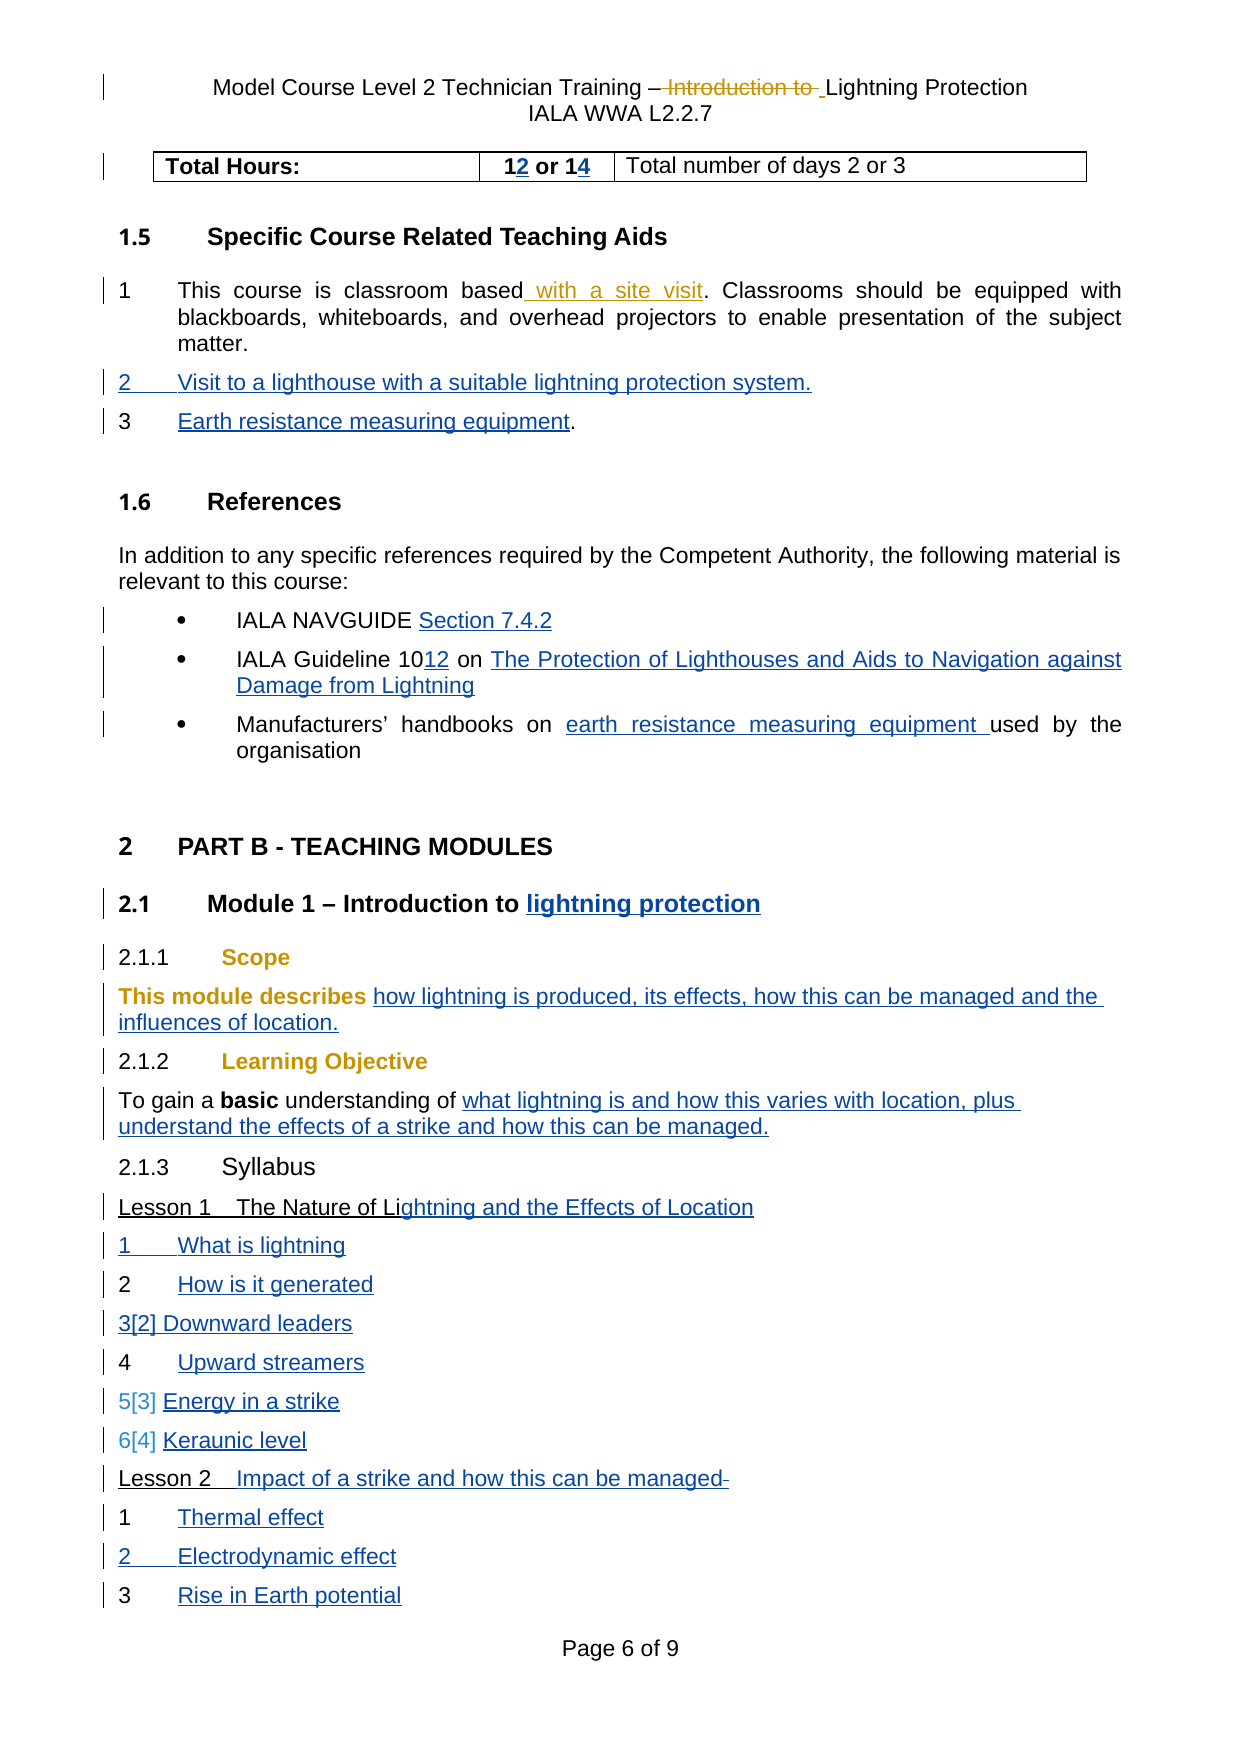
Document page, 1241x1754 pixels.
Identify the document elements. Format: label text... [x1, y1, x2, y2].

list . [118, 408, 1122, 434]
text In addition to any specific references required by the Competent Authority, the following material is relevant to this course: [118, 542, 1122, 594]
text IALA NAVGUIDE [177, 607, 1122, 633]
subtitle Scope [118, 944, 1122, 970]
table_cell Total Hours: [154, 153, 479, 181]
table_cell Total number of days 2 or 3 [615, 153, 1086, 181]
subtitle PART B - TEACHING MODULES [118, 829, 1122, 863]
text IALA Guideline 10 on [177, 646, 1122, 698]
subtitle This module describes [118, 983, 1122, 1036]
list This course is classroom based. Classrooms should be equipped with blackboards, whiteboards, and overhead projectors to enable presentation of the subject matter. [118, 277, 1122, 356]
subtitle References [118, 485, 1122, 517]
subtitle Learning Objective [118, 1048, 1122, 1074]
text Lesson 2 [118, 1465, 1122, 1492]
subtitle Module 1 – Introduction to [118, 888, 1122, 919]
table_cell 1 or 1 [480, 153, 614, 181]
text Lesson 1 The Nature of Li [118, 1193, 1122, 1220]
text To gain a basic understanding of [118, 1087, 1122, 1140]
subtitle Specific Course Related Teaching Aids [118, 221, 1122, 252]
subtitle Syllabus [118, 1152, 1122, 1181]
text Manufacturers’ handbooks on used by the organisation [177, 711, 1122, 764]
